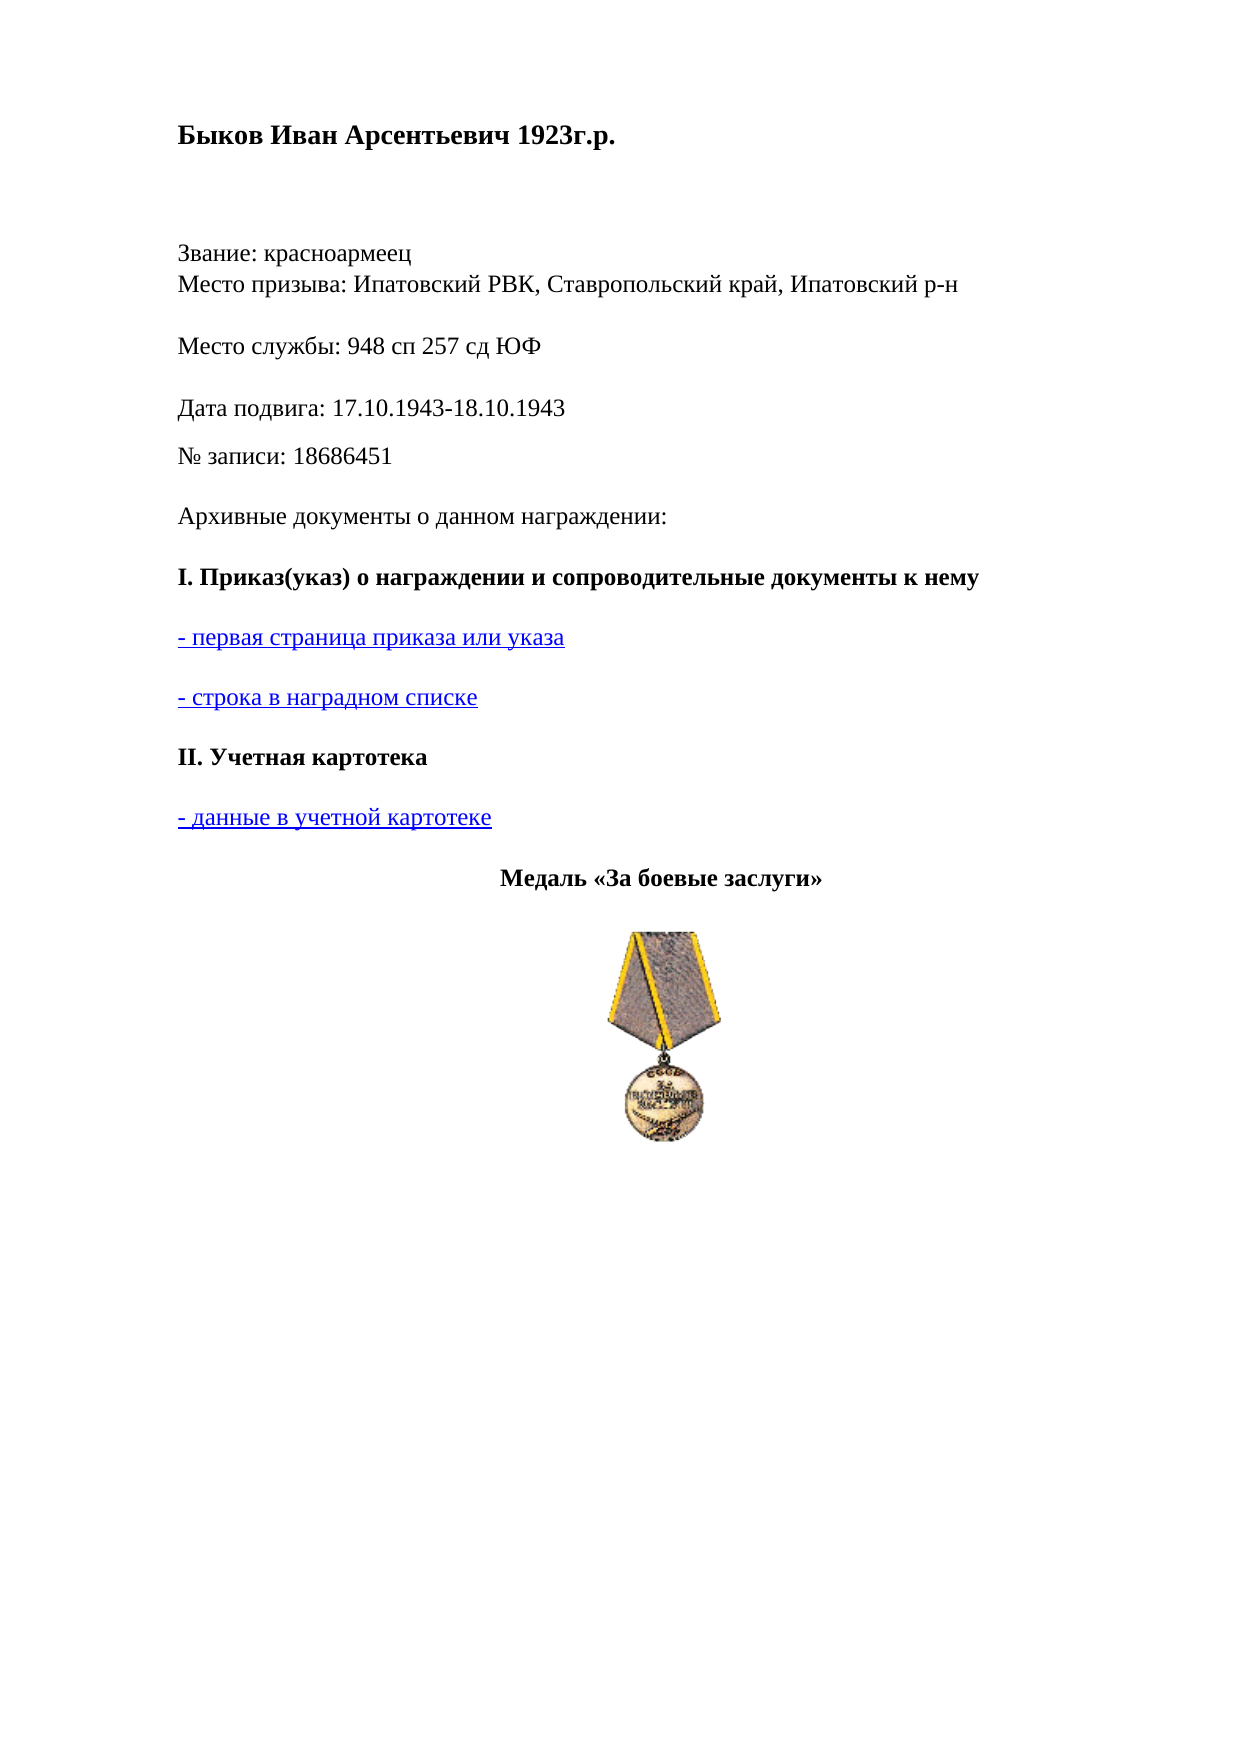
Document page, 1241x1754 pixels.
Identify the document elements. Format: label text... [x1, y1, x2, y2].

text Архивные документы о данном награждении: [177, 501, 1152, 530]
text I. Приказ(указ) о награждении и сопроводительные документы к нему [177, 562, 1152, 590]
text Звание: красноармеец Место призыва: Ипатовский РВК, Ставропольский край, Ипатовский р-н Место службы: 948 сп 257 сд ЮФ Дата подвига: 17.10.1943-18.10.1943 [177, 238, 1152, 422]
text - данные в учетной картотеке [177, 802, 1152, 831]
picture [603, 924, 726, 1150]
text Медаль «За боевые заслуги» [177, 863, 1152, 1149]
text II. Учетная картотека [177, 742, 1152, 771]
text Быков Иван Арсентьевич 1923г.р. [177, 118, 1152, 151]
text № записи: 18686451 [177, 441, 1152, 470]
text - строка в наградном списке [177, 682, 1152, 711]
text - первая страница приказа или указа [177, 622, 1152, 651]
